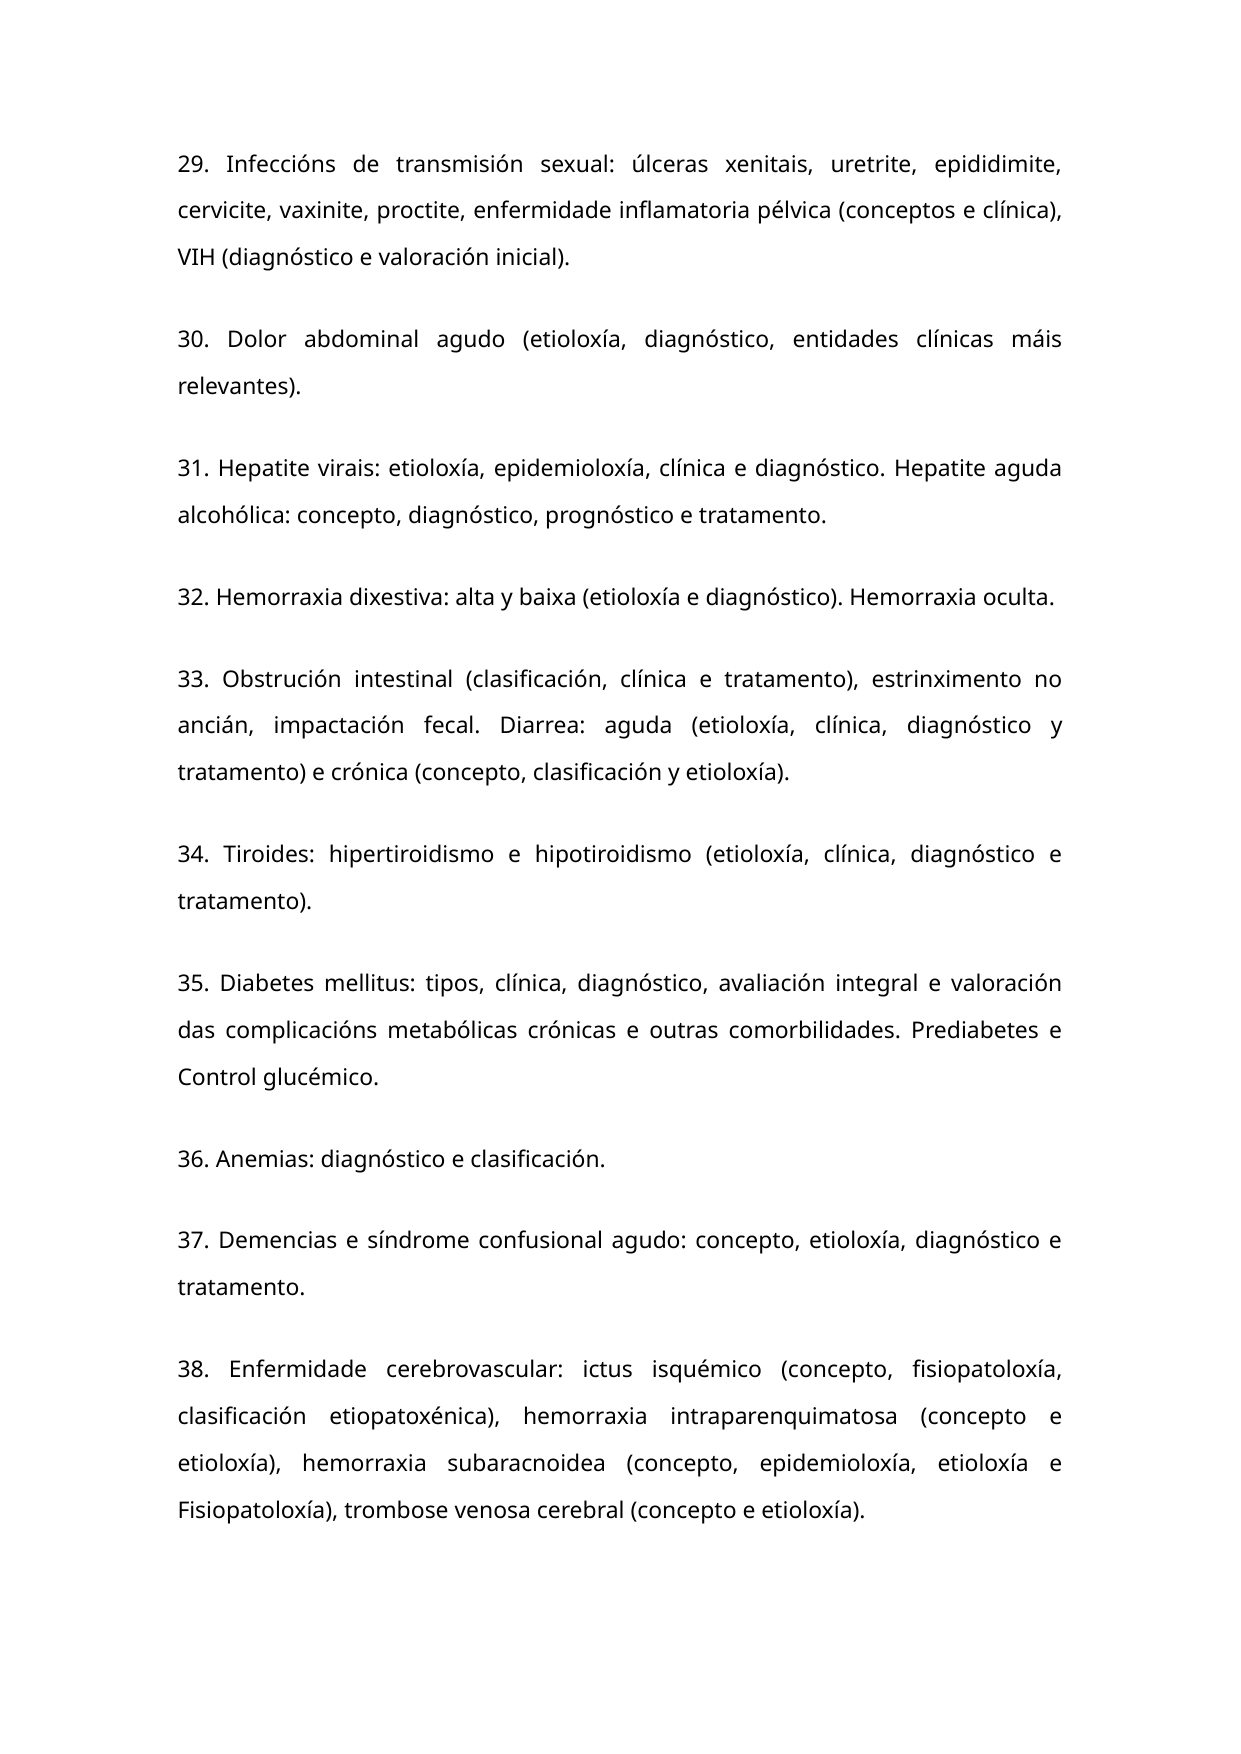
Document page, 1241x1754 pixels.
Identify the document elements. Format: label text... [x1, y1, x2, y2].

text 35. Diabetes mellitus: tipos, clínica, diagnóstico, avaliación integral e valoración das complicacións metabólicas crónicas e outras comorbilidades. Prediabetes e Control glucémico. [177, 967, 1063, 1092]
text 33. Obstrución intestinal (clasificación, clínica e tratamento), estrinximento no ancián, impactación fecal. Diarrea: aguda (etioloxía, clínica, diagnóstico y tratamento) e crónica (concepto, clasificación y etioloxía). [177, 663, 1063, 788]
text 31. Hepatite virais: etioloxía, epidemioloxía, clínica e diagnóstico. Hepatite aguda alcohólica: concepto, diagnóstico, prognóstico e tratamento. [177, 452, 1063, 530]
text 37. Demencias e síndrome confusional agudo: concepto, etioloxía, diagnóstico e tratamento. [177, 1224, 1063, 1303]
text 38. Enfermidade cerebrovascular: ictus isquémico (concepto, fisiopatoloxía, clasificación etiopatoxénica), hemorraxia intraparenquimatosa (concepto e etioloxía), hemorraxia subaracnoidea (concepto, epidemioloxía, etioloxía e Fisiopatoloxía), trombose venosa cerebral (concepto e etioloxía). [177, 1353, 1063, 1525]
text 29. Infeccións de transmisión sexual: úlceras xenitais, uretrite, epididimite, cervicite, vaxinite, proctite, enfermidade inflamatoria pélvica (conceptos e clínica), VIH (diagnóstico e valoración inicial). [177, 148, 1063, 273]
text 30. Dolor abdominal agudo (etioloxía, diagnóstico, entidades clínicas máis relevantes). [177, 323, 1063, 401]
text 36. Anemias: diagnóstico e clasificación. [177, 1143, 1063, 1174]
text 32. Hemorraxia dixestiva: alta y baixa (etioloxía e diagnóstico). Hemorraxia oculta. [177, 581, 1063, 612]
text 34. Tiroides: hipertiroidismo e hipotiroidismo (etioloxía, clínica, diagnóstico e tratamento). [177, 838, 1063, 916]
